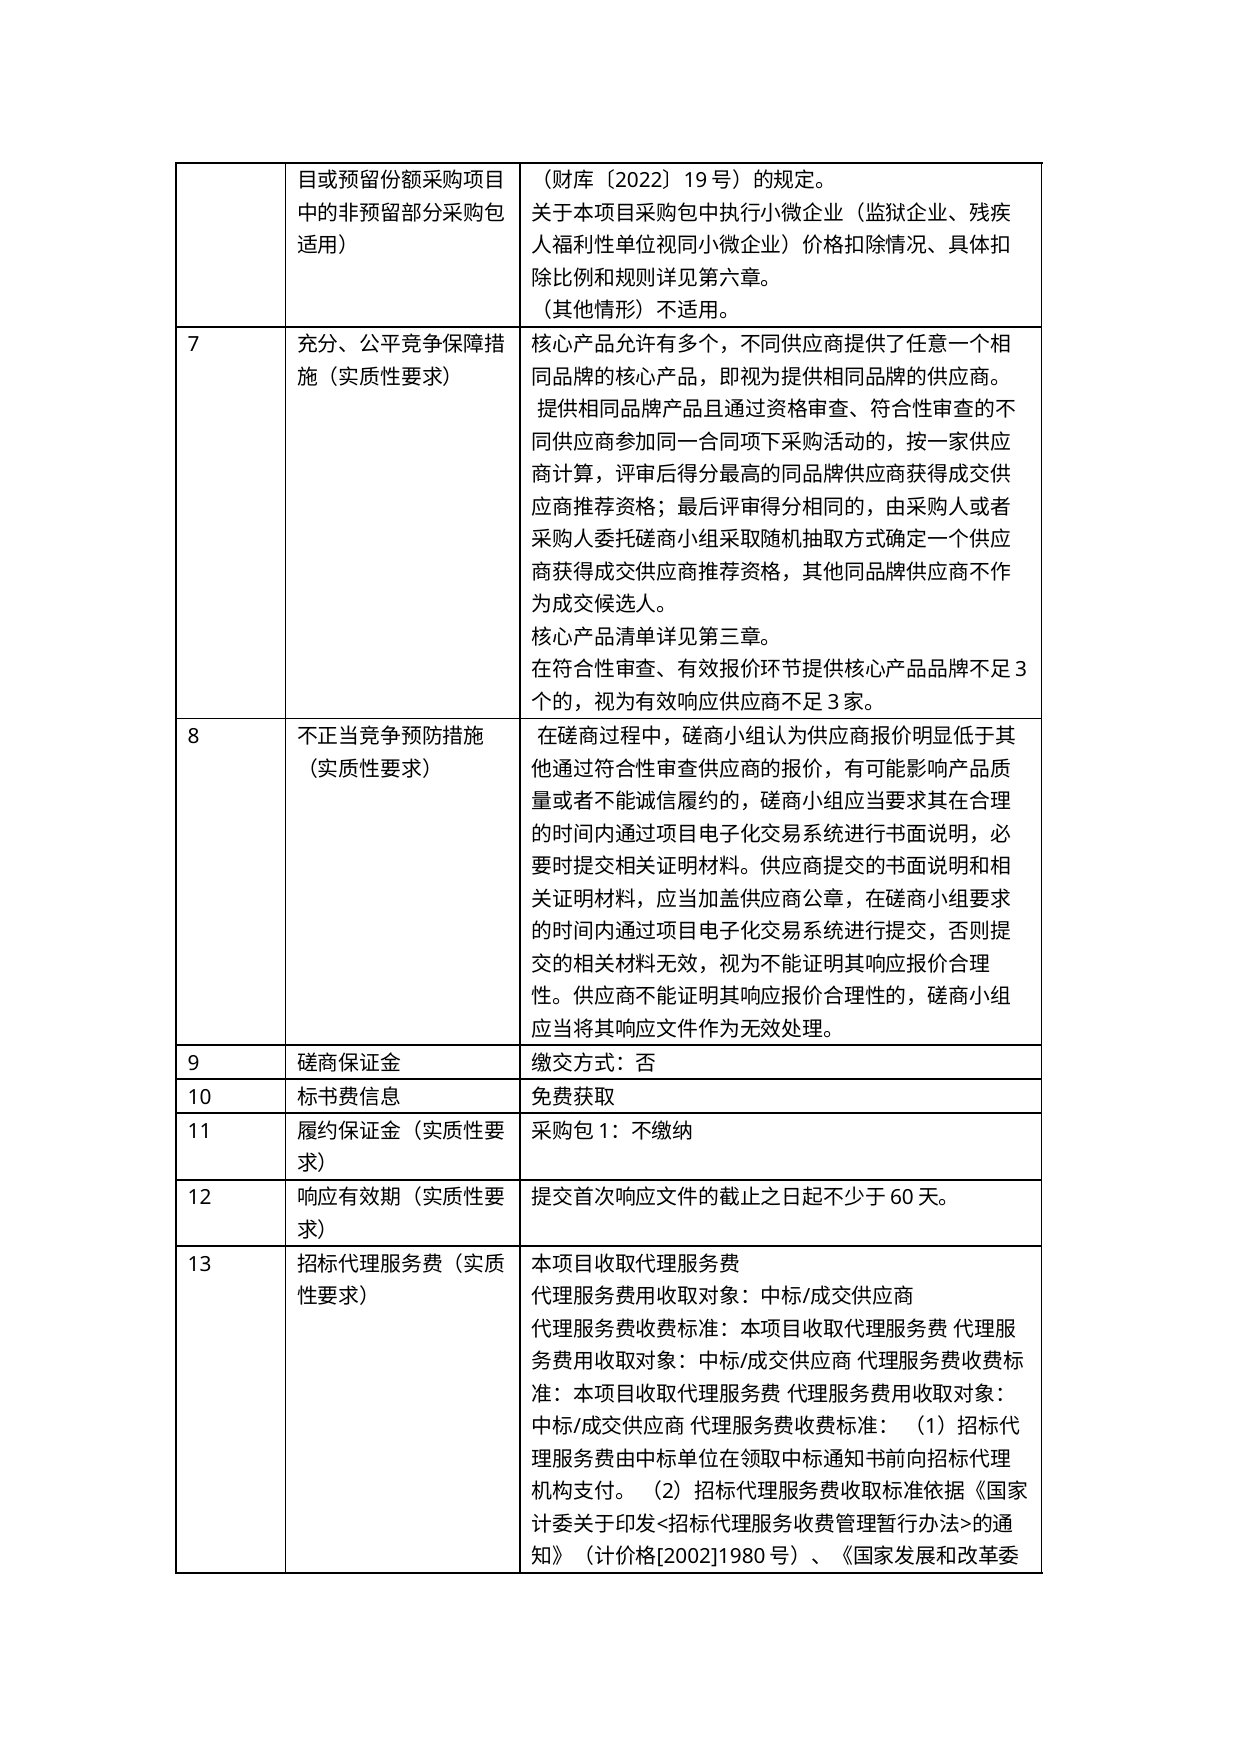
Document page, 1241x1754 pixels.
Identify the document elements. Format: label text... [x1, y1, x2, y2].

table_cell 缴交方式：否 [521, 1046, 1041, 1078]
table_cell 履约保证金（实质性要求） [286, 1114, 519, 1179]
table_cell 10 [177, 1080, 285, 1112]
table_cell 不正当竞争预防措施（实质性要求） [286, 719, 519, 1044]
table_cell 11 [177, 1114, 285, 1179]
table_cell 标书费信息 [286, 1080, 519, 1112]
table_cell 13 [177, 1247, 285, 1572]
table_cell 8 [177, 719, 285, 1044]
table_cell 6 [177, 164, 285, 326]
table_cell 磋商保证金 [286, 1046, 519, 1078]
table_cell 采购包1：不缴纳 [521, 1114, 1041, 1179]
table_cell 提交首次响应文件的截止之日起不少于60天。 [521, 1181, 1041, 1245]
table_cell 充分、公平竞争保障措施（实质性要求） [286, 328, 519, 718]
table_cell 招标代理服务费（实质性要求） [286, 1247, 519, 1572]
table_cell 12 [177, 1181, 285, 1245]
table_cell 核心产品允许有多个，不同供应商提供了任意一个相同品牌的核心产品，即视为提供相同品牌的供应商。 提供相同品牌产品且通过资格审查、符合性审查的不同供应商参加同一合同项下采购活动的，按一家供应商计算，评审后得分最高的同品牌供应商获得成交供应商推荐资格；最后评审得分相同的，由采购人或者采购人委托磋商小组采取随机抽取方式确定一个供应商获得成交供应商推荐资格，其他同品牌供应商不作为成交候选人。 核心产品清单详见第三章。 在符合性审查、有效报价环节提供核心产品品牌不足3个的，视为有效响应供应商不足3家。 [521, 328, 1041, 718]
table_cell 响应有效期（实质性要求） [286, 1181, 519, 1245]
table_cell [521, 1247, 1041, 1572]
table_cell 免费获取 [521, 1080, 1041, 1112]
table_cell 在磋商过程中，磋商小组认为供应商报价明显低于其他通过符合性审查供应商的报价，有可能影响产品质量或者不能诚信履约的，磋商小组应当要求其在合理的时间内通过项目电子化交易系统进行书面说明，必要时提交相关证明材料。供应商提交的书面说明和相关证明材料，应当加盖供应商公章，在磋商小组要求的时间内通过项目电子化交易系统进行提交，否则提交的相关材料无效，视为不能证明其响应报价合理性。供应商不能证明其响应报价合理性的，磋商小组应当将其响应文件作为无效处理。 [521, 719, 1041, 1044]
table_cell 7 [177, 328, 285, 718]
table_cell 9 [177, 1046, 285, 1078]
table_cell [521, 164, 1041, 326]
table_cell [286, 164, 519, 326]
